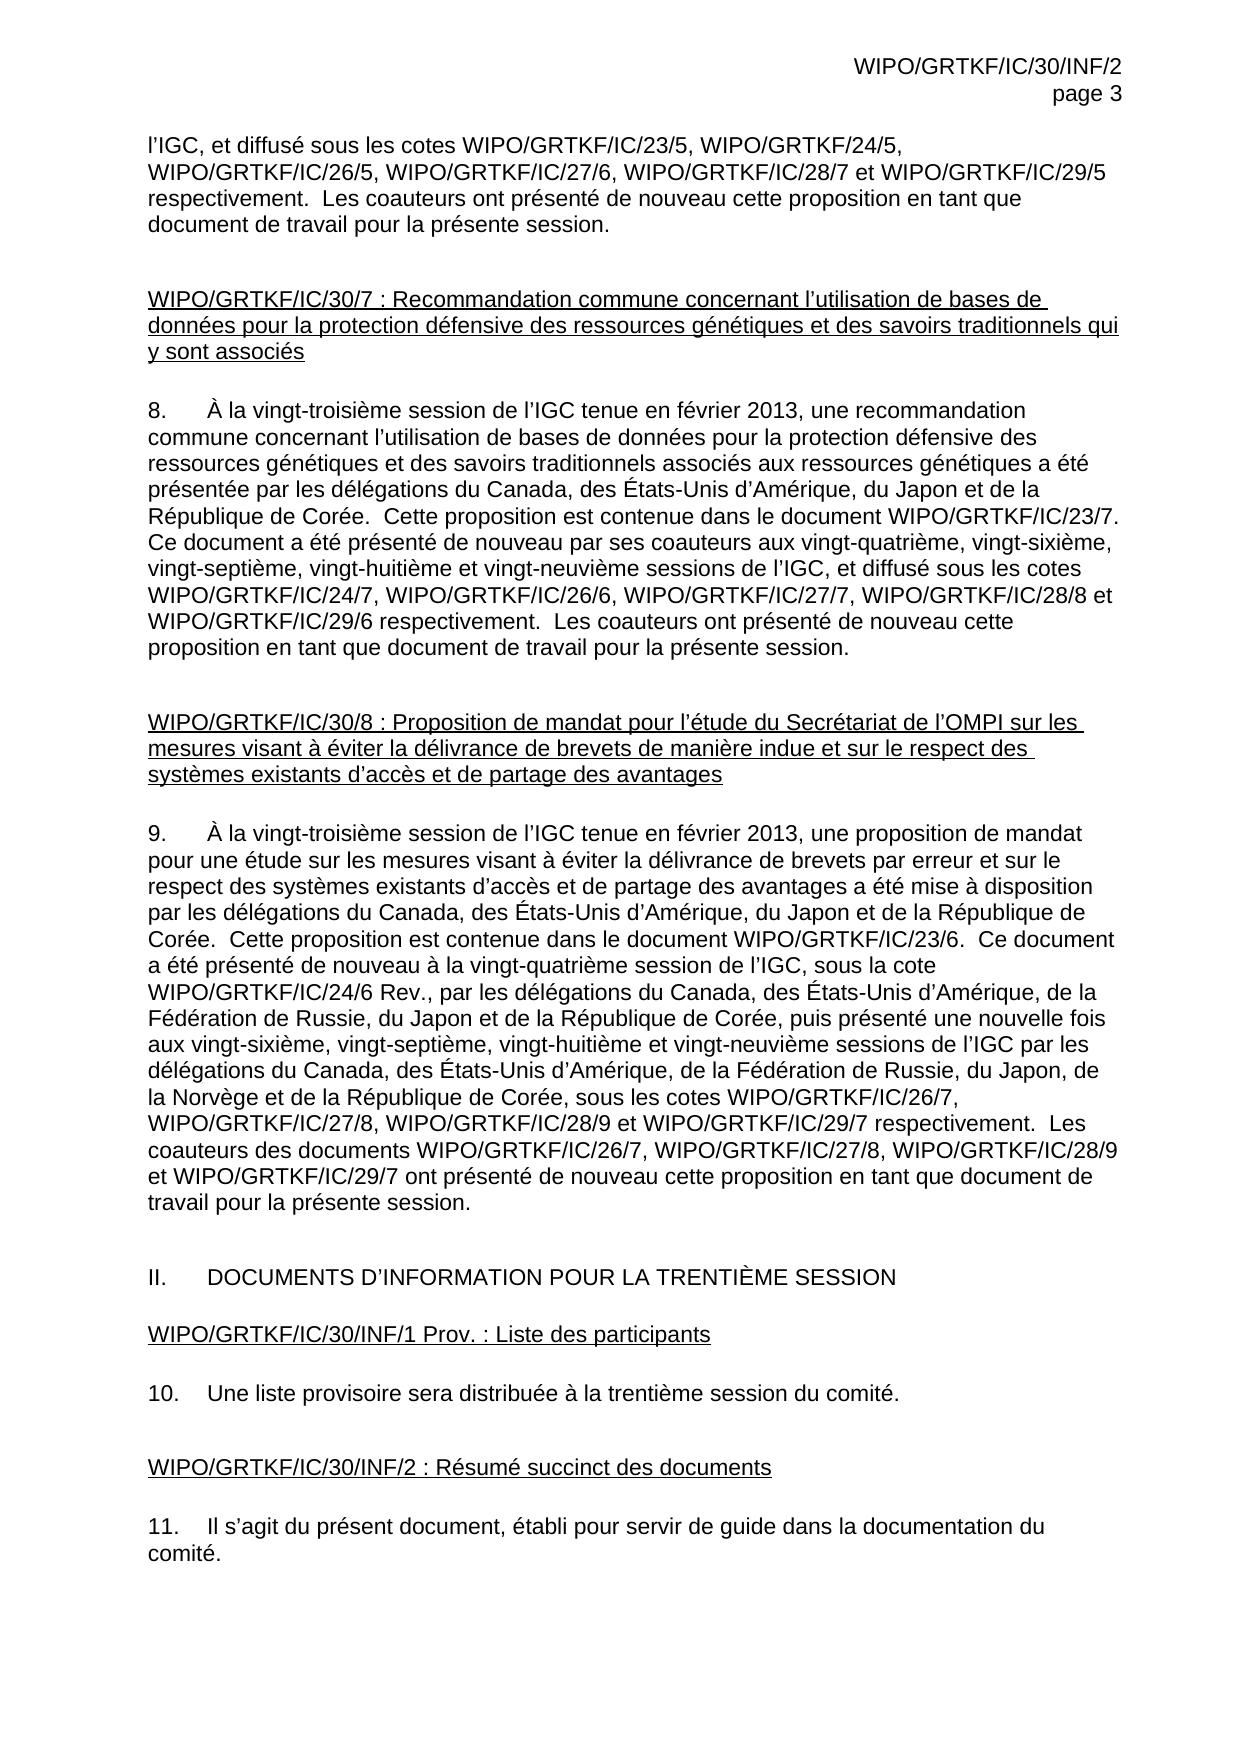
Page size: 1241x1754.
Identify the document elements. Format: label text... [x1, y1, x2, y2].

subtitle WIPO/GRTKF/IC/30/INF/1 Prov. : Liste des participants [148, 1321, 1122, 1347]
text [148, 132, 1122, 238]
subtitle WIPO/GRTKF/IC/30/INF/2 : Résumé succinct des documents [148, 1454, 1122, 1481]
subtitle WIPO/GRTKF/IC/30/7 : Recommandation commune concernant l’utilisation de bases de données pour la protection défensive des ressources génétiques et des savoirs traditionnels qui y sont associés [148, 286, 1122, 364]
text Une liste provisoire sera distribuée à la trentième session du comité. [148, 1380, 1122, 1406]
text À la vingt-troisième session de l’IGC tenue en février 2013, une proposition de mandat pour une étude sur les mesures visant à éviter la délivrance de brevets par erreur et sur le respect des systèmes existants d’accès et de partage des avantages a été mise à disposition par les délégations du Canada, des États-Unis d’Amérique, du Japon et de la République de Corée. Cette proposition est contenue dans le document WIPO/GRTKF/IC/23/6. Ce document a été présenté de nouveau à la vingt-quatrième session de l’IGC, sous la cote WIPO/GRTKF/IC/24/6 Rev., par les délégations du Canada, des États-Unis d’Amérique, de la Fédération de Russie, du Japon et de la République de Corée, puis présenté une nouvelle fois aux vingt-sixième, vingt-septième, vingt-huitième et vingt-neuvième sessions de l’IGC par les délégations du Canada, des États-Unis d’Amérique, de la Fédération de Russie, du Japon, de la Norvège et de la République de Corée, sous les cotes WIPO/GRTKF/IC/26/7, WIPO/GRTKF/IC/27/8, WIPO/GRTKF/IC/28/9 et WIPO/GRTKF/IC/29/7 respectivement. Les coauteurs des documents WIPO/GRTKF/IC/26/7, WIPO/GRTKF/IC/27/8, WIPO/GRTKF/IC/28/9 et WIPO/GRTKF/IC/29/7 ont présenté de nouveau cette proposition en tant que document de travail pour la présente session. [148, 820, 1122, 1216]
text Il s’agit du présent document, établi pour servir de guide dans la documentation du comité. [148, 1513, 1122, 1566]
subtitle WIPO/GRTKF/IC/30/8 : Proposition de mandat pour l’étude du Secrétariat de l’OMPI sur les mesures visant à éviter la délivrance de brevets de manière indue et sur le respect des systèmes existants d’accès et de partage des avantages [148, 709, 1122, 788]
text À la vingt-troisième session de l’IGC tenue en février 2013, une recommandation commune concernant l’utilisation de bases de données pour la protection défensive des ressources génétiques et des savoirs traditionnels associés aux ressources génétiques a été présentée par les délégations du Canada, des États-Unis d’Amérique, du Japon et de la République de Corée. Cette proposition est contenue dans le document WIPO/GRTKF/IC/23/7. Ce document a été présenté de nouveau par ses coauteurs aux vingt-quatrième, vingt-sixième, vingt-septième, vingt-huitième et vingt-neuvième sessions de l’IGC, et diffusé sous les cotes WIPO/GRTKF/IC/24/7, WIPO/GRTKF/IC/26/6, WIPO/GRTKF/IC/27/7, WIPO/GRTKF/IC/28/8 et WIPO/GRTKF/IC/29/6 respectivement. Les coauteurs ont présenté de nouveau cette proposition en tant que document de travail pour la présente session. [148, 397, 1122, 661]
subtitle II. Documents d’information pour la trentième session [148, 1263, 1122, 1290]
